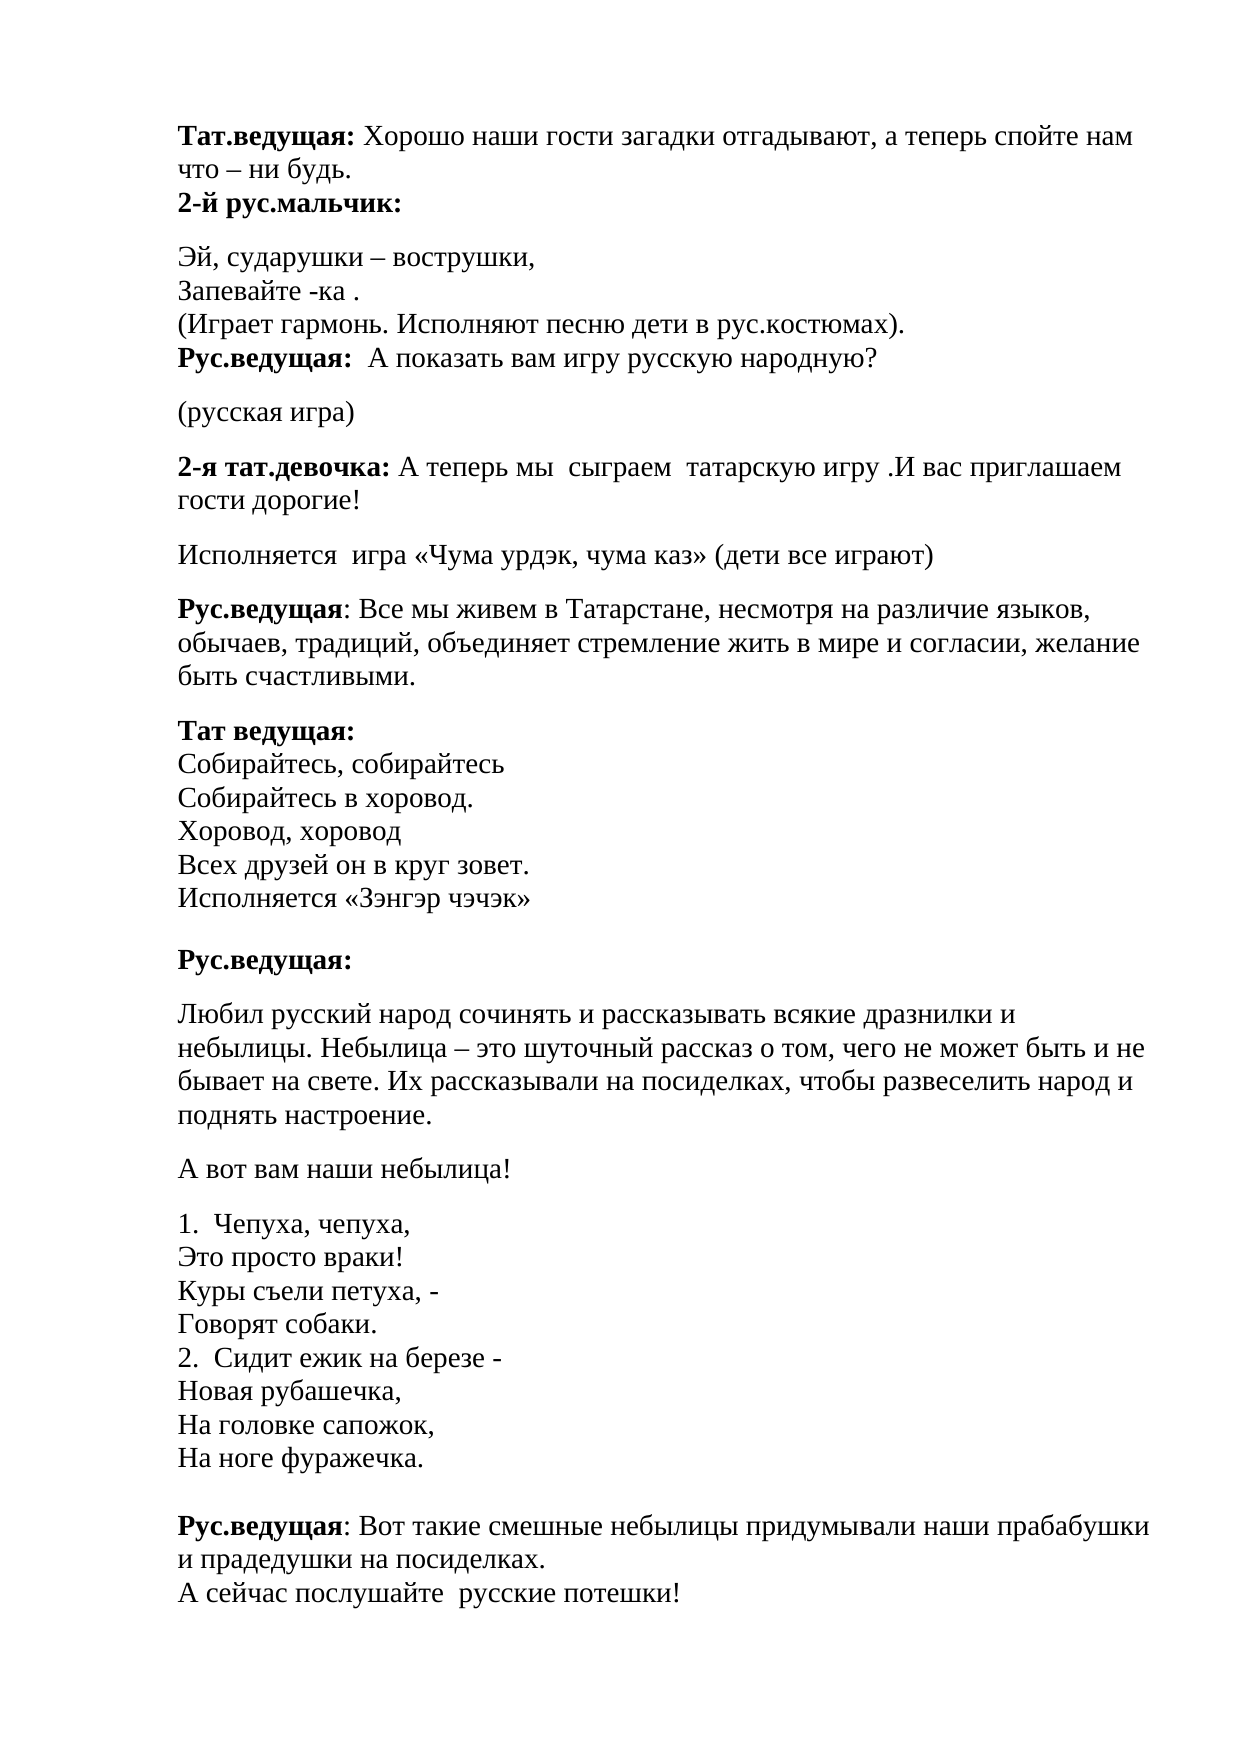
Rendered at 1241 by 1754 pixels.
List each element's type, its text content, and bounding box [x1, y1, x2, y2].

text (русская игра) [177, 394, 1152, 428]
text Это просто враки! [177, 1239, 1152, 1273]
text 2. Сидит ежик на березе - [177, 1340, 1152, 1373]
text На ноге фуражечка. [177, 1441, 1152, 1474]
text На головке сапожок, [177, 1407, 1152, 1441]
text А вот вам наши небылица! [177, 1151, 1152, 1185]
text (Играет гармонь. Исполняют песню дети в рус.костюмах). [177, 307, 1152, 340]
text Тат.ведущая: Хорошо наши гости загадки отгадывают, а теперь спойте нам что – ни будь. [177, 118, 1152, 185]
text Исполняется игра «Чума урдэк, чума каз» (дети все играют) [177, 537, 1152, 570]
text Эй, сударушки – вострушки, [177, 239, 1152, 273]
text Рус.ведущая: [177, 942, 1152, 976]
text Рус.ведущая: Все мы живем в Татарстане, несмотря на различие языков, обычаев, традиций, объединяет стремление жить в мире и согласии, желание быть счастливыми. [177, 591, 1152, 692]
text Собирайтесь в хоровод. [177, 780, 1152, 813]
text А сейчас послушайте русские потешки! [177, 1575, 1152, 1608]
text Тат ведущая: [177, 713, 1152, 746]
text Рус.ведущая: Вот такие смешные небылицы придумывали наши прабабушки и прадедушки на посиделках. [177, 1508, 1152, 1575]
text Собирайтесь, собирайтесь [177, 746, 1152, 780]
text 2-й рус.мальчик: [177, 185, 1152, 219]
text 1. Чепуха, чепуха, [177, 1206, 1152, 1239]
text Новая рубашечка, [177, 1373, 1152, 1407]
text Хоровод, хоровод [177, 813, 1152, 847]
text Рус.ведущая: А показать вам игру русскую народную? [177, 340, 1152, 374]
text Всех друзей он в круг зовет. [177, 847, 1152, 880]
text 2-я тат.девочка: А теперь мы сыграем татарскую игру .И вас приглашаем гости дорогие! [177, 449, 1152, 516]
text Куры съели петуха, - [177, 1273, 1152, 1306]
text Исполняется «Зэнгэр чэчэк» [177, 880, 1152, 914]
text Любил русский народ сочинять и рассказывать всякие дразнилки и небылицы. Небылица – это шуточный рассказ о том, чего не может быть и не бывает на свете. Их рассказывали на посиделках, чтобы развеселить народ и поднять настроение. [177, 996, 1152, 1131]
text Запевайте -ка . [177, 273, 1152, 307]
text Говорят собаки. [177, 1306, 1152, 1340]
